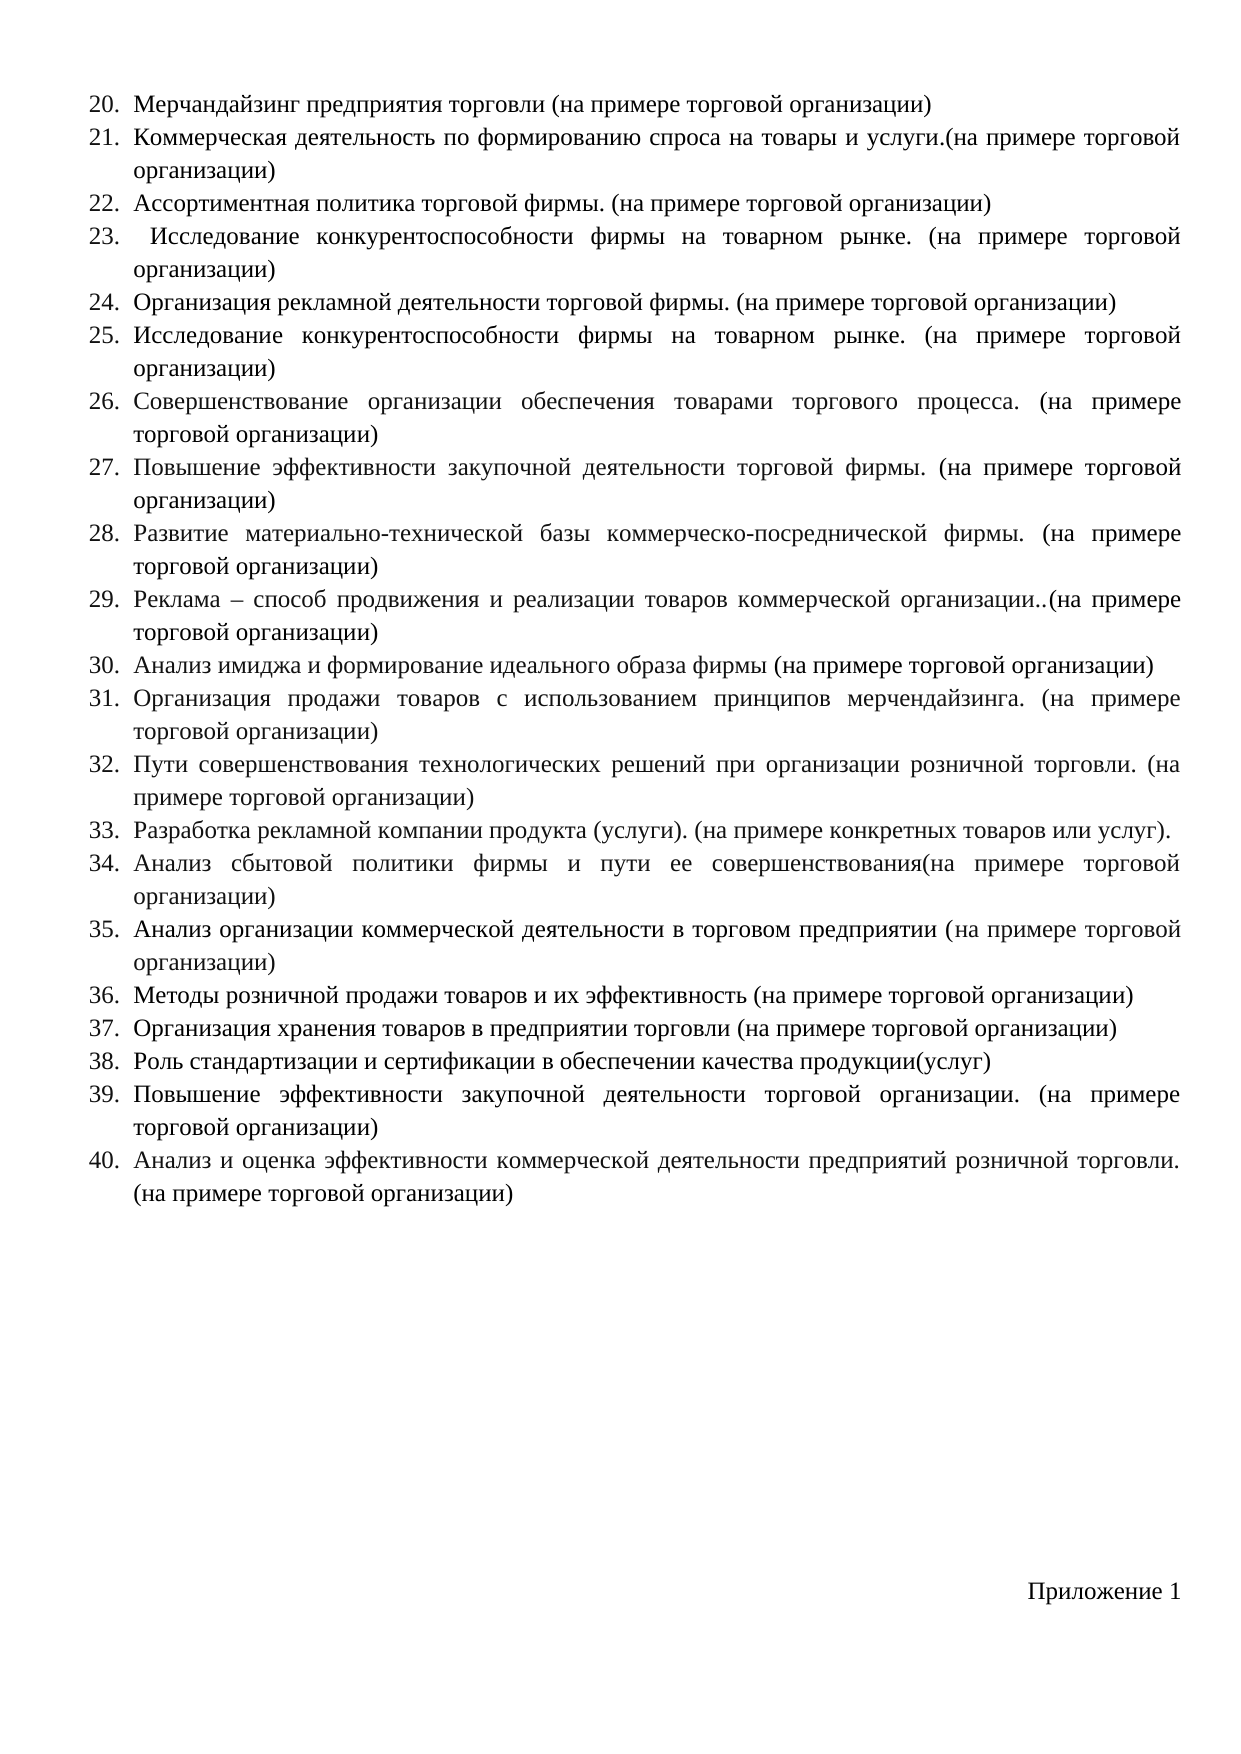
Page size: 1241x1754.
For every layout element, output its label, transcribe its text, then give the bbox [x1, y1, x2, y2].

list Организация продажи товаров с использованием принципов мерчендайзинга. (на примере торговой организации) [89, 683, 1181, 745]
list Повышение эффективности закупочной деятельности торговой фирмы. (на примере торговой организации) [89, 452, 1181, 514]
list Организация хранения товаров в предприятии торговли (на примере торговой организации) [89, 1013, 1181, 1042]
list Реклама – способ продвижения и реализации товаров коммерческой организации..(на примере торговой организации) [89, 584, 1181, 646]
list Анализ и оценка эффективности коммерческой деятельности предприятий розничной торговли. (на примере торговой организации) [89, 1145, 1181, 1207]
list Организация рекламной деятельности торговой фирмы. (на примере торговой организации) [89, 287, 1181, 316]
list Повышение эффективности закупочной деятельности торговой организации. (на примере торговой организации) [89, 1079, 1181, 1141]
list Коммерческая деятельность по формированию спроса на товары и услуги.(на примере торговой организации) [89, 122, 1181, 183]
list Анализ сбытовой политики фирмы и пути ее совершенствования(на примере торговой организации) [89, 848, 1181, 910]
list Анализ организации коммерческой деятельности в торговом предприятии (на примере торговой организации) [89, 914, 1181, 976]
list Пути совершенствования технологических решений при организации розничной торговли. (на примере торговой организации) [89, 749, 1181, 811]
list Исследование конкурентоспособности фирмы на товарном рынке. (на примере торговой организации) [89, 221, 1181, 282]
list Разработка рекламной компании продукта (услуги). (на примере конкретных товаров или услуг). [89, 815, 1181, 844]
list Ассортиментная политика торговой фирмы. (на примере торговой организации) [89, 188, 1181, 216]
list Совершенствование организации обеспечения товарами торгового процесса. (на примере торговой организации) [89, 386, 1181, 448]
list Развитие материально-технической базы коммерческо-посреднической фирмы. (на примере торговой организации) [89, 518, 1181, 580]
list Анализ имиджа и формирование идеального образа фирмы (на примере торговой организации) [89, 650, 1181, 679]
list Исследование конкурентоспособности фирмы на товарном рынке. (на примере торговой организации) [89, 320, 1181, 382]
text Приложение 1 [89, 1576, 1181, 1605]
list Методы розничной продажи товаров и их эффективность (на примере торговой организации) [89, 980, 1181, 1009]
list Роль стандартизации и сертификации в обеспечении качества продукции(услуг) [89, 1046, 1181, 1075]
list Мерчандайзинг предприятия торговли (на примере торговой организации) [89, 89, 1181, 117]
